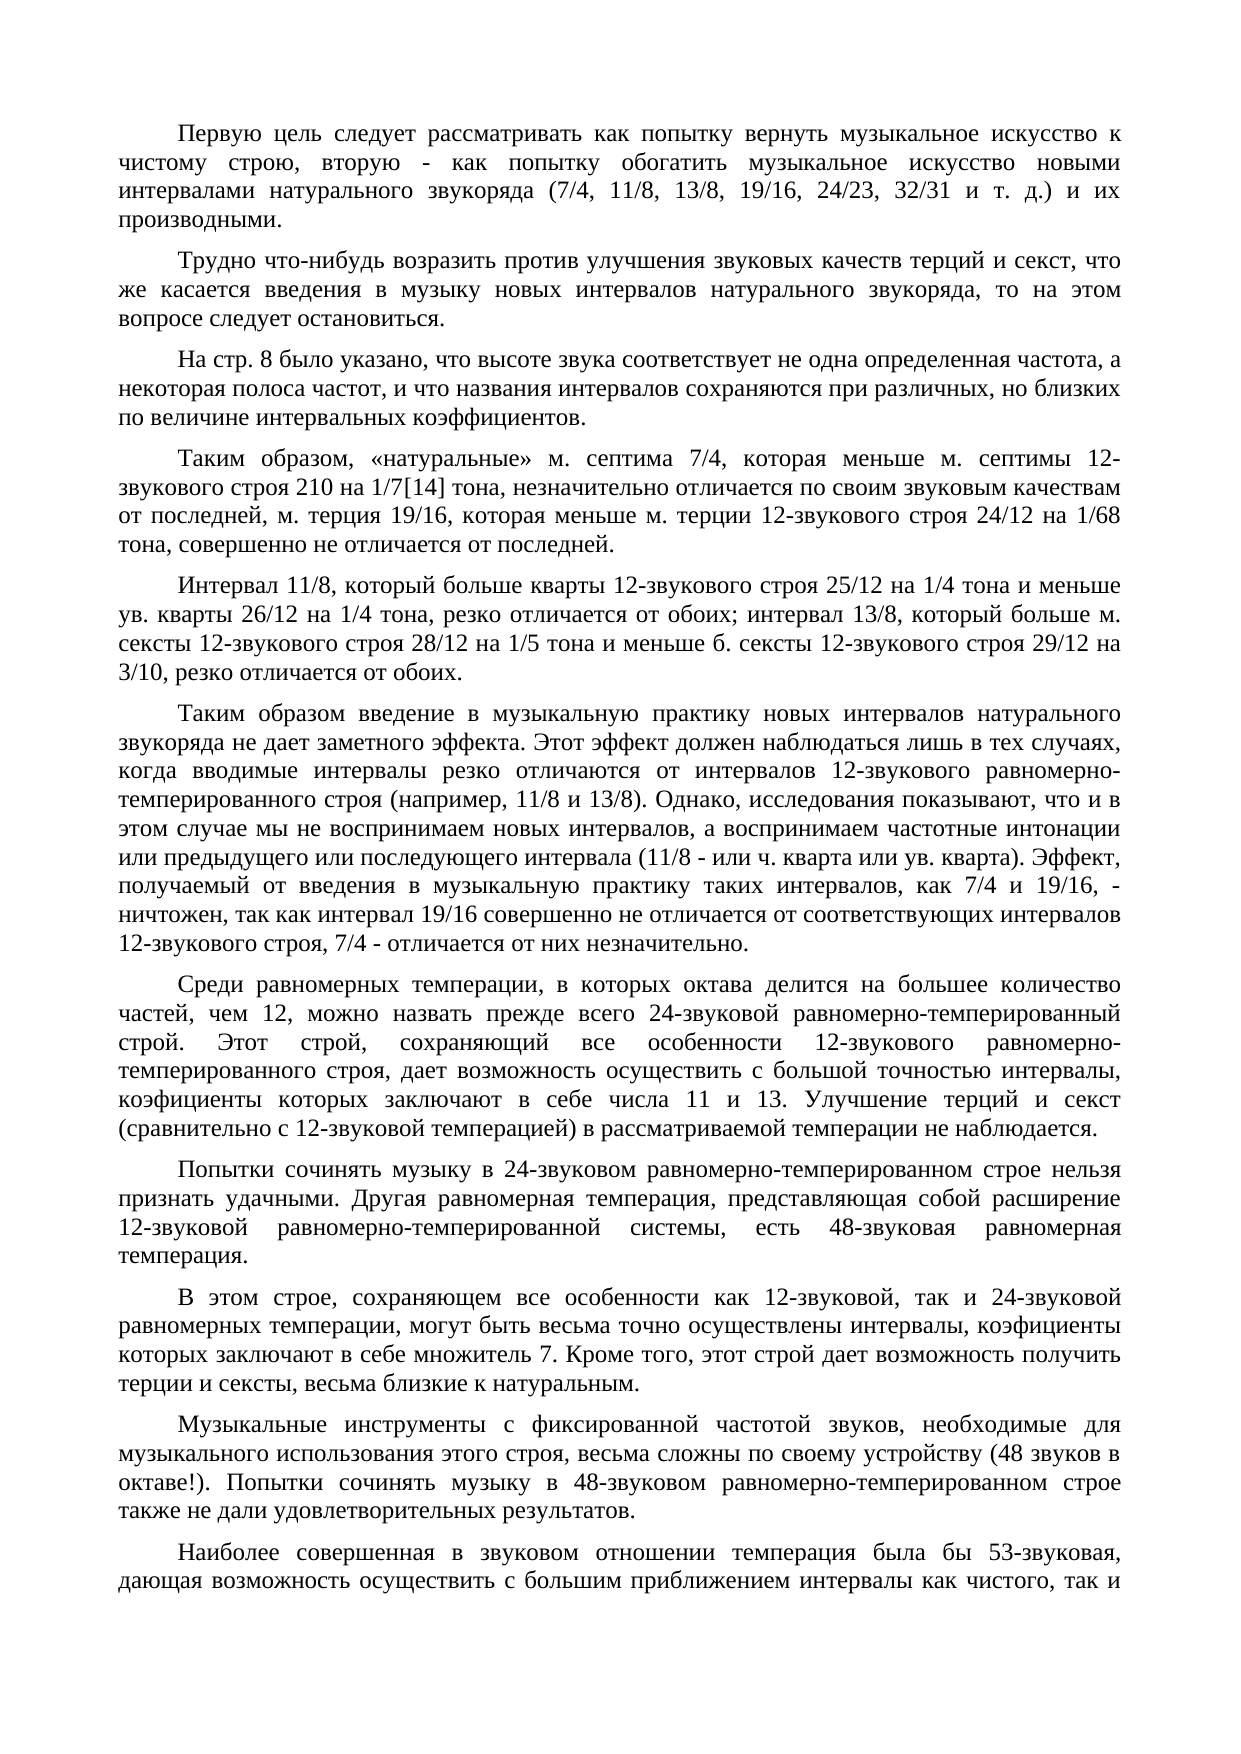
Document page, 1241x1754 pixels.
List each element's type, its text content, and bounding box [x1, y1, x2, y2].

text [118, 1537, 1122, 1594]
text Среди равномерных темперации, в которых октава делится на большее количество частей, чем 12, можно назвать прежде всего 24-звуковой равномерно-темперированный строй. Этот строй, сохраняющий все особенности 12-звукового равномерно-темперированного строя, дает возможность осуществить с большой точностью интервалы, коэфициенты которых заключают в себе числа 11 и 13. Улучшение терций и секст (сравнительно с 12-звуковой темперацией) в рассматриваемой темперации не наблюдается. [118, 969, 1122, 1142]
text Попытки сочинять музыку в 24-звуковом равномерно-темперированном строе нельзя признать удачными. Другая равномерная темперация, представляющая собой расширение 12-звуковой равномерно-темперированной системы, есть 48-звуковая равномерная темперация. [118, 1154, 1122, 1269]
text Музыкальные инструменты с фиксированной частотой звуков, необходимые для музыкального использования этого строя, весьма сложны по своему устройству (48 звуков в октаве!). Попытки сочинять музыку в 48-звуковом равномерно-темперированном строе также не дали удовлетворительных результатов. [118, 1409, 1122, 1524]
text Интервал 11/8, который больше кварты 12-звукового строя 25/12 на 1/4 тона и меньше ув. кварты 26/12 на 1/4 тона, резко отличается от обоих; интервал 13/8, который больше м. сексты 12-звукового строя 28/12 на 1/5 тона и меньше б. сексты 12-звукового строя 29/12 на 3/10, резко отличается от обоих. [118, 571, 1122, 686]
text В этом строе, сохраняющем все особенности как 12-звуковой, так и 24-звуковой равномерных темперации, могут быть весьма точно осуществлены интервалы, коэфициенты которых заключают в себе множитель 7. Кроме того, этот строй дает возможность получить терции и сексты, весьма близкие к натуральным. [118, 1282, 1122, 1397]
text Первую цель следует рассматривать как попытку вернуть музыкальное искусство к чистому строю, вторую - как попытку обогатить музыкальное искусство новыми интервалами натурального звукоряда (7/4, 11/8, 13/8, 19/16, 24/23, 32/31 и т. д.) и их производными. [118, 118, 1122, 233]
text Трудно что-нибудь возразить против улучшения звуковых качеств терций и секст, что же касается введения в музыку новых интервалов натурального звукоряда, то на этом вопросе следует остановиться. [118, 246, 1122, 332]
text На стр. 8 было указано, что высоте звука соответствует не одна определенная частота, а некоторая полоса частот, и что названия интервалов сохраняются при различных, но близких по величине интервальных коэффициентов. [118, 344, 1122, 431]
text Таким образом введение в музыкальную практику новых интервалов натурального звукоряда не дает заметного эффекта. Этот эффект должен наблюдаться лишь в тех случаях, когда вводимые интервалы резко отличаются от интервалов 12-звукового равномерно-темперированного строя (например, 11/8 и 13/8). Однако, исследования показывают, что и в этом случае мы не воспринимаем новых интервалов, а воспринимаем частотные интонации или предыдущего или последующего интервала (11/8 - или ч. кварта или ув. кварта). Эффект, получаемый от введения в музыкальную практику таких интервалов, как 7/4 и 19/16, - ничтожен, так как интервал 19/16 совершенно не отличается от соответствующих интервалов 12-звукового строя, 7/4 - отличается от них незначительно. [118, 698, 1122, 957]
text Таким образом, «натуральные» м. септима 7/4, которая меньше м. септимы 12-звукового строя 210 на 1/7[14] тона, незначительно отличается по своим звуковым качествам от последней, м. терция 19/16, которая меньше м. терции 12-звукового строя 24/12 на 1/68 тона, совершенно не отличается от последней. [118, 443, 1122, 558]
